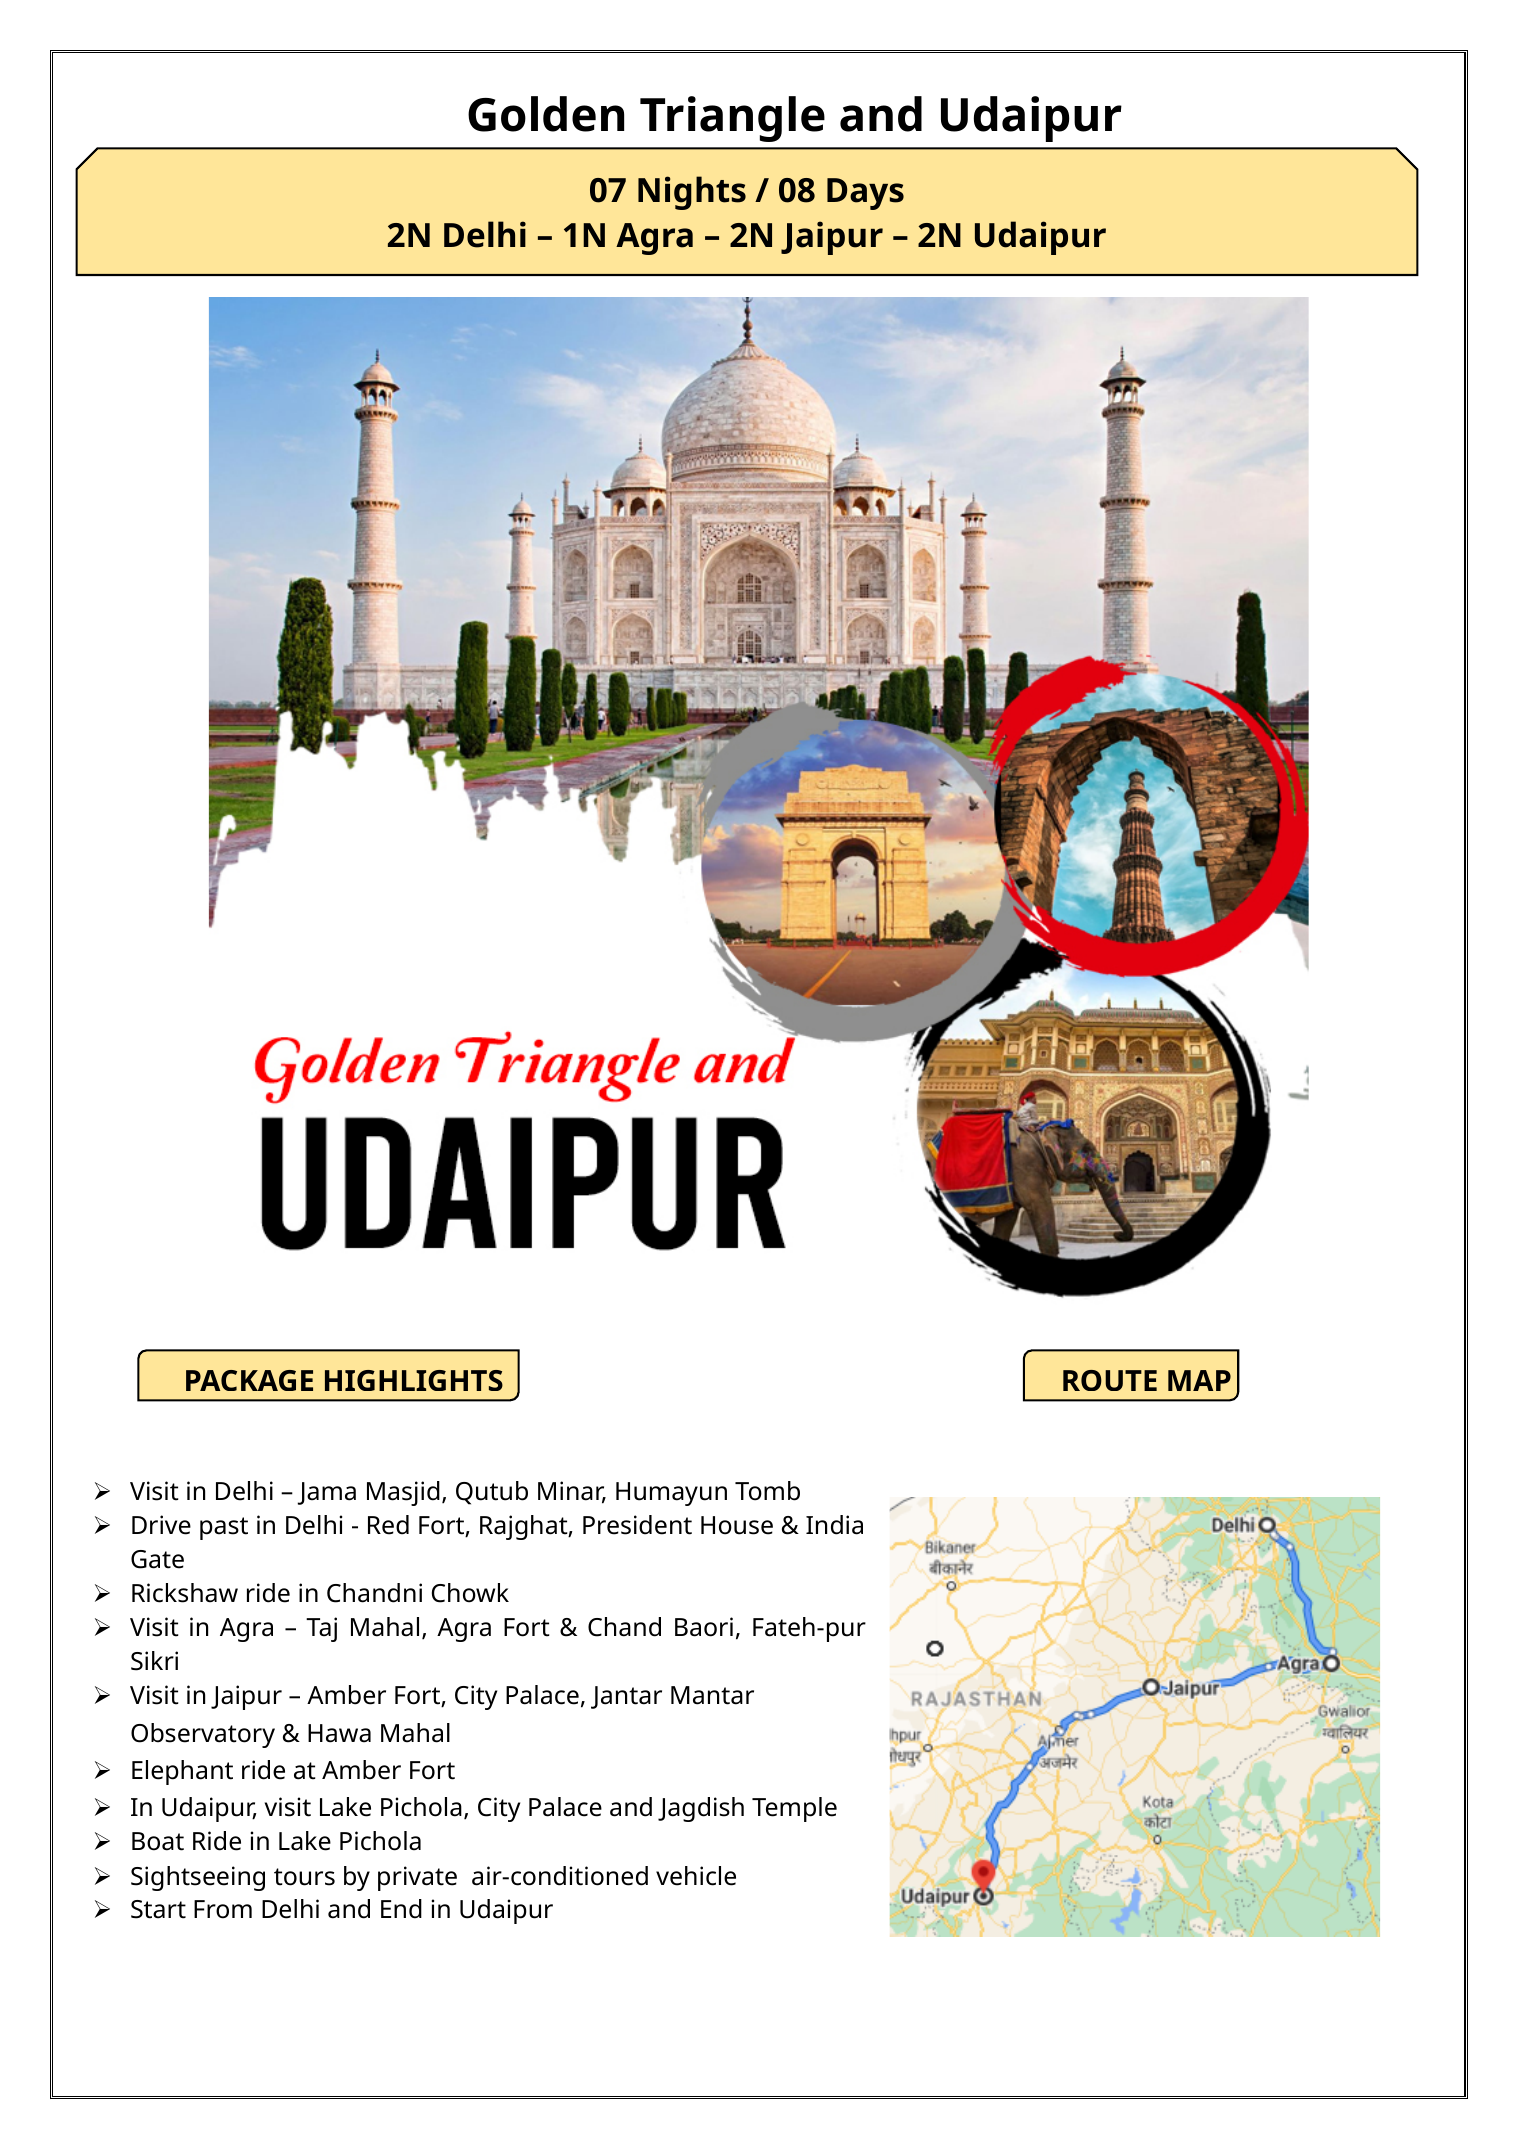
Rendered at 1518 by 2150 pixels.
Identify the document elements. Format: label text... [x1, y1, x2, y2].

table_header Visit in Delhi – Jama Masjid, Qutub Minar, Humayun Tomb Drive past in Delhi - Red Fort, Rajghat, President House & India Gate Rickshaw ride in Chandni Chowk Visit in Agra – Taj Mahal, Agra Fort & Chand Baori, Fateh-pur Sikri Visit in Jaipur – Amber Fort, City Palace, Jantar Mantar Observatory & Hawa Mahal Elephant ride at Amber Fort In Udaipur, visit Lake Pichola, City Palace and Jagdish Temple Boat Ride in Lake Pichola Sightseeing tours by private air-conditioned vehicle Start From Delhi and End in Udaipur [74, 1450, 848, 1926]
table_header [848, 1450, 871, 1926]
picture [889, 1497, 1380, 1937]
picture [208, 297, 1309, 1306]
